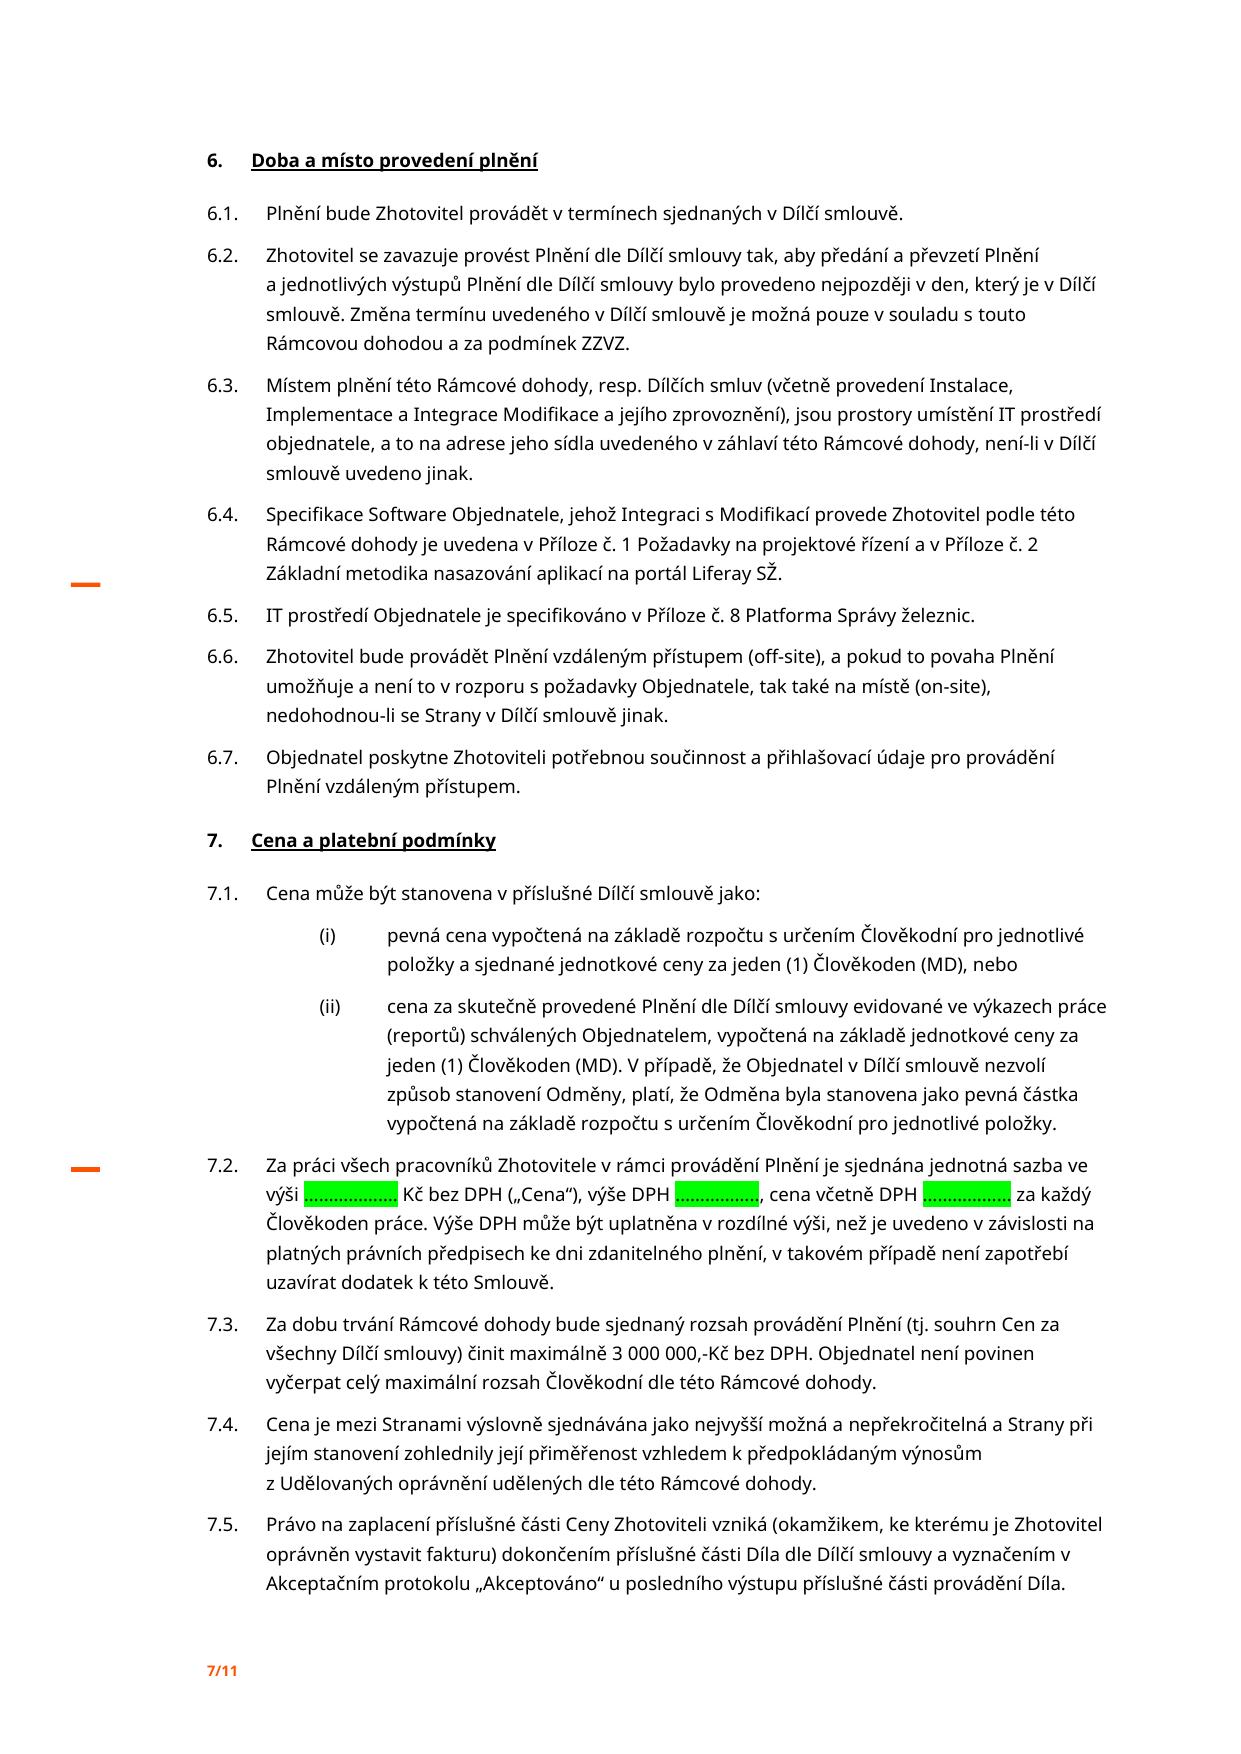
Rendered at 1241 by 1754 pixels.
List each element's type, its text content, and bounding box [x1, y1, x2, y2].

list Zhotovitel bude provádět Plnění vzdáleným přístupem (off-site), a pokud to povaha Plnění umožňuje a není to v rozporu s požadavky Objednatele, tak také na místě (on-site), nedohodnou-li se Strany v Dílčí smlouvě jinak. [207, 644, 1107, 728]
subtitle Doba a místo provedení plnění [207, 148, 1107, 173]
list Za práci všech pracovníků Zhotovitele v rámci provádění Plnění je sjednána jednotná sazba ve výši ………………. Kč bez DPH („Cena“), výše DPH …………….., cena včetně DPH ……………… za každý Člověkoden práce. Výše DPH může být uplatněna v rozdílné výši, než je uvedeno v závislosti na platných právních předpisech ke dni zdanitelného plnění, v takovém případě není zapotřebí uzavírat dodatek k této Smlouvě. [207, 1152, 1107, 1295]
list Plnění bude Zhotovitel provádět v termínech sjednaných v Dílčí smlouvě. [207, 201, 1107, 226]
list Objednatel poskytne Zhotoviteli potřebnou součinnost a přihlašovací údaje pro provádění Plnění vzdáleným přístupem. [207, 744, 1107, 799]
subtitle Cena a platební podmínky [207, 827, 1107, 853]
list Cena může být stanovena v příslušné Dílčí smlouvě jako: [207, 881, 1107, 906]
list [207, 1512, 1107, 1596]
list Místem plnění této Rámcové dohody, resp. Dílčích smluv (včetně provedení Instalace, Implementace a Integrace Modifikace a jejího zprovoznění), jsou prostory umístění IT prostředí objednatele, a to na adrese jeho sídla uvedeného v záhlaví této Rámcové dohody, není-li v Dílčí smlouvě uvedeno jinak. [207, 372, 1107, 485]
list cena za skutečně provedené Plnění dle Dílčí smlouvy evidované ve výkazech práce (reportů) schválených Objednatelem, vypočtená na základě jednotkové ceny za jeden (1) Člověkoden (MD). V případě, že Objednatel v Dílčí smlouvě nezvolí způsob stanovení Odměny, platí, že Odměna byla stanovena jako pevná částka vypočtená na základě rozpočtu s určením Člověkodní pro jednotlivé položky. [319, 993, 1107, 1136]
list Specifikace Software Objednatele, jehož Integraci s Modifikací provede Zhotovitel podle této Rámcové dohody je uvedena v Příloze č. 1 Požadavky na projektové řízení a v Příloze č. 2 Základní metodika nasazování aplikací na portál Liferay SŽ. [207, 502, 1107, 586]
list IT prostředí Objednatele je specifikováno v Příloze č. 8 Platforma Správy železnic. [207, 602, 1107, 627]
list Zhotovitel se zavazuje provést Plnění dle Dílčí smlouvy tak, aby předání a převzetí Plnění a jednotlivých výstupů Plnění dle Dílčí smlouvy bylo provedeno nejpozději v den, který je v Dílčí smlouvě. Změna termínu uvedeného v Dílčí smlouvě je možná pouze v souladu s touto Rámcovou dohodou a za podmínek ZZVZ. [207, 242, 1107, 356]
list Cena je mezi Stranami výslovně sjednávána jako nejvyšší možná a nepřekročitelná a Strany při jejím stanovení zohlednily její přiměřenost vzhledem k předpokládaným výnosům z Udělovaných oprávnění udělených dle této Rámcové dohody. [207, 1411, 1107, 1495]
list pevná cena vypočtená na základě rozpočtu s určením Člověkodní pro jednotlivé položky a sjednané jednotkové ceny za jeden (1) Člověkoden (MD), nebo [319, 922, 1107, 977]
list Za dobu trvání Rámcové dohody bude sjednaný rozsah provádění Plnění (tj. souhrn Cen za všechny Dílčí smlouvy) činit maximálně 3 000 000,-Kč bez DPH. Objednatel není povinen vyčerpat celý maximální rozsah Člověkodní dle této Rámcové dohody. [207, 1311, 1107, 1395]
